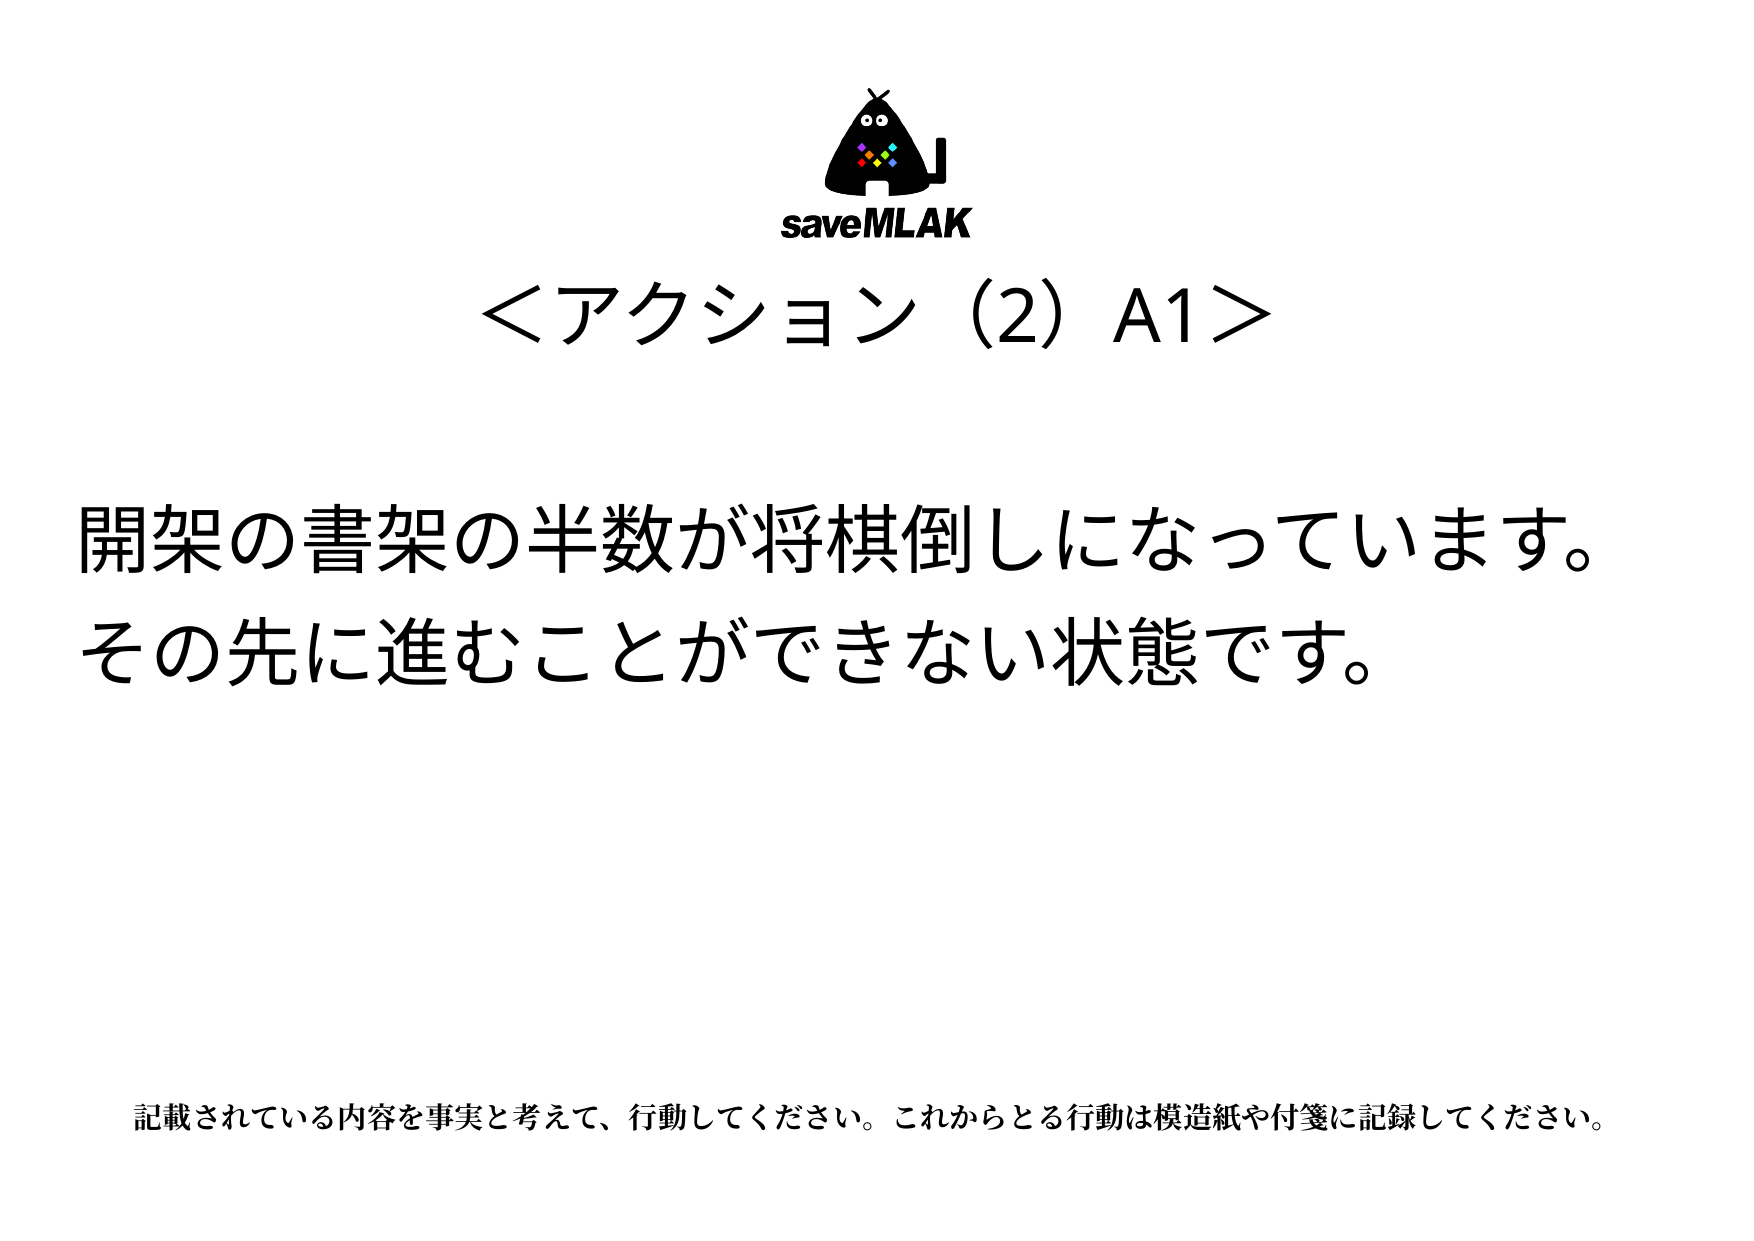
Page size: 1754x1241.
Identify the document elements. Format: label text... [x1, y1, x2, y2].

text 開架の書架の半数が将棋倒しになっています。その先に進むことができない状態です。 [75, 479, 1679, 704]
picture [781, 88, 973, 238]
text ＜アクション（2）A1＞ [75, 254, 1679, 366]
